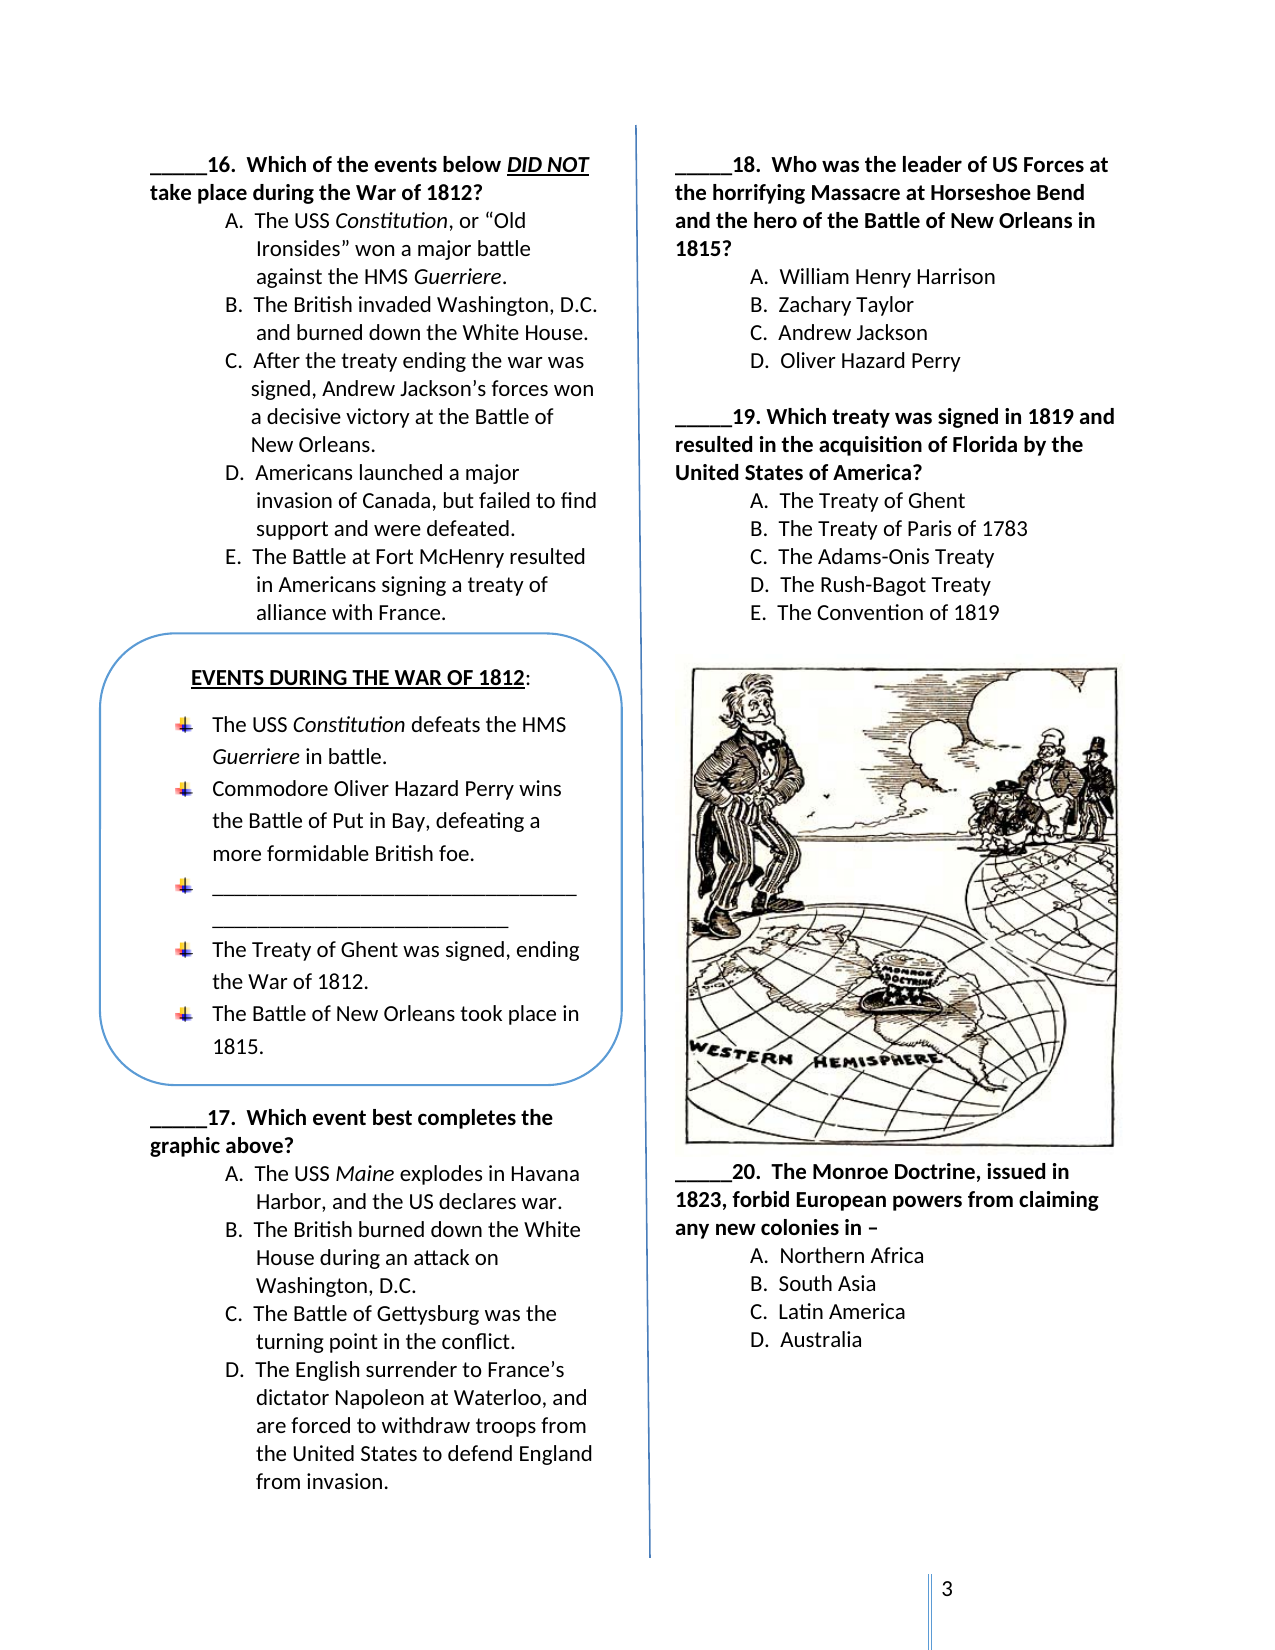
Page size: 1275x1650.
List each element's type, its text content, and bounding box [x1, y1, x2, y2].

text invasion of Canada, but failed to find [225, 486, 600, 514]
text A. The Treaty of Ghent [675, 486, 1125, 514]
text B. Zachary Taylor [675, 290, 1125, 318]
text _____19. Which treaty was signed in 1819 and resulted in the acquisition of Florida by the United States of America? [675, 402, 1125, 486]
picture [675, 654, 1125, 1157]
text B. South Asia [675, 1269, 1125, 1297]
text A. The USS Constitution, or “Old [150, 206, 600, 234]
text C. Andrew Jackson [675, 318, 1125, 346]
text C. The Adams-Onis Treaty [675, 542, 1125, 570]
picture [175, 715, 193, 733]
text the United States to defend England [225, 1439, 600, 1467]
text _____20. The Monroe Doctrine, issued in 1823, forbid European powers from claiming any new colonies in – [675, 1157, 1125, 1241]
text B. The British invaded Washington, D.C. [225, 290, 600, 318]
picture [175, 940, 193, 958]
text _____16. Which of the events below DID NOT take place during the War of 1812? [150, 150, 600, 206]
text C. The Battle of Gettysburg was the [150, 1299, 600, 1327]
text from invasion. [225, 1467, 600, 1495]
text Harbor, and the US declares war. [150, 1187, 600, 1215]
text B. The British burned down the White [150, 1215, 600, 1243]
text B. The Treaty of Paris of 1783 [675, 514, 1125, 542]
text A. William Henry Harrison [675, 262, 1125, 290]
text C. After the treaty ending the war was [225, 346, 600, 374]
picture [175, 876, 193, 894]
text Washington, D.C. [150, 1271, 600, 1299]
text D. Australia [675, 1325, 1125, 1353]
picture [175, 780, 193, 797]
text Ironsides” won a major battle [150, 234, 600, 262]
picture [175, 1005, 193, 1022]
text a decisive victory at the Battle of [225, 402, 600, 430]
text and burned down the White House. [225, 318, 600, 346]
text are forced to withdraw troops from [225, 1411, 600, 1439]
text turning point in the conflict. [150, 1327, 600, 1355]
text support and were defeated. [225, 514, 600, 542]
text A. Northern Africa [675, 1241, 1125, 1269]
text D. Oliver Hazard Perry [675, 346, 1125, 374]
text dictator Napoleon at Waterloo, and [225, 1383, 600, 1411]
text D. Americans launched a major [225, 458, 600, 486]
text E. The Battle at Fort McHenry resulted [225, 542, 600, 570]
list alliance with France. [225, 598, 600, 626]
text A. The USS Maine explodes in Havana [150, 1159, 600, 1187]
text signed, Andrew Jackson’s forces won [225, 374, 600, 402]
text against the HMS Guerriere. [225, 262, 600, 290]
text E. The Convention of 1819 [675, 598, 1125, 626]
text D. The English surrender to France’s [150, 1355, 600, 1383]
text House during an attack on [150, 1243, 600, 1271]
text C. Latin America [675, 1297, 1125, 1325]
text New Orleans. [225, 430, 600, 458]
text D. The Rush-Bagot Treaty [675, 570, 1125, 598]
text _____17. Which event best completes the graphic above? [150, 1103, 600, 1159]
text _____18. Who was the leader of US Forces at the horrifying Massacre at Horseshoe Bend and the hero of the Battle of New Orleans in 1815? [675, 150, 1125, 262]
text in Americans signing a treaty of [225, 570, 600, 598]
